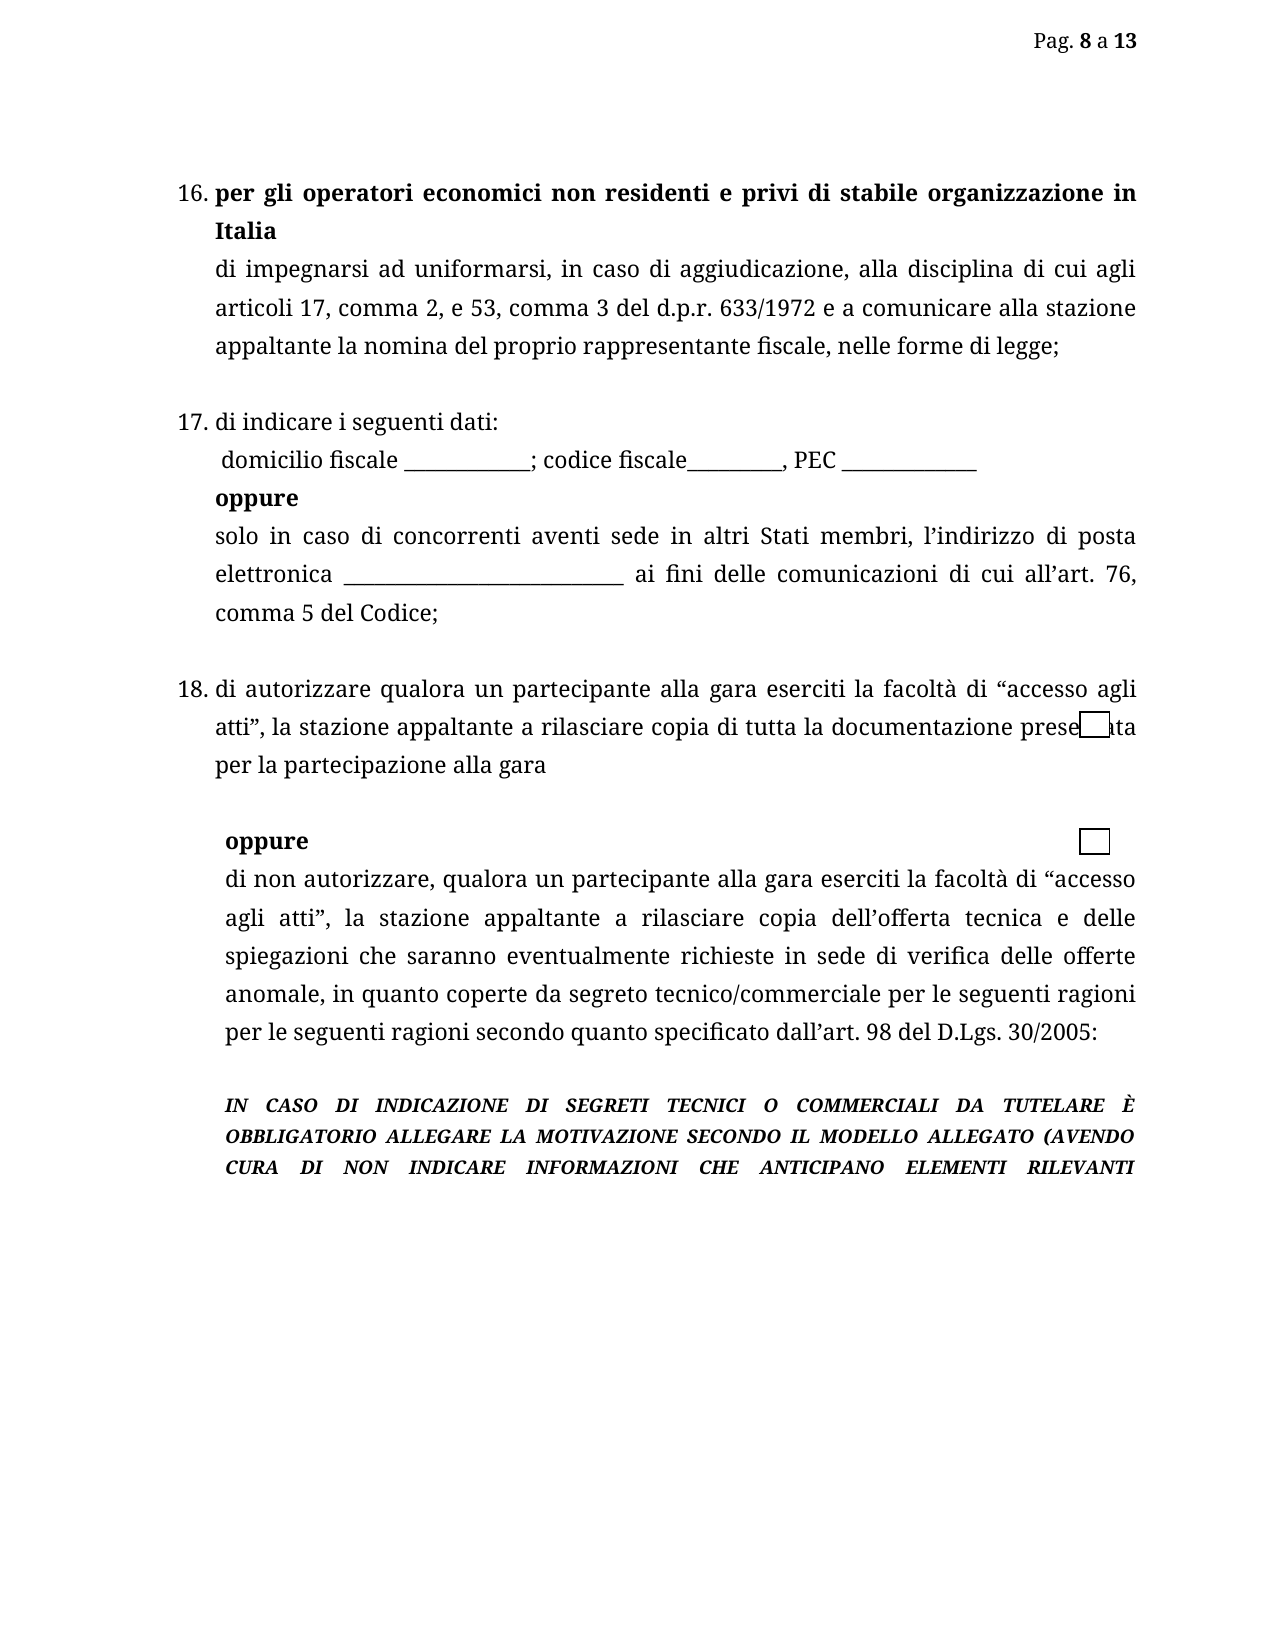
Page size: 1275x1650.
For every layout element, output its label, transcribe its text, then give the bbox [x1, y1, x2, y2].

list per gli operatori economici non residenti e privi di stabile organizzazione in Italia [177, 177, 1137, 246]
text oppure [215, 482, 1137, 513]
text oppure [225, 825, 1137, 856]
text di non autorizzare, qualora un partecipante alla gara eserciti la facoltà di “accesso agli atti”, la stazione appaltante a rilasciare copia dell’offerta tecnica e delle spiegazioni che saranno eventualmente richieste in sede di verifica delle offerte anomale, in quanto coperte da segreto tecnico/commerciale per le seguenti ragioni per le seguenti ragioni secondo quanto specificato dall’art. 98 del D.Lgs. 30/2005: [225, 863, 1137, 1047]
list di indicare i seguenti dati: [177, 406, 1137, 437]
text di impegnarsi ad uniformarsi, in caso di aggiudicazione, alla disciplina di cui agli articoli 17, comma 2, e 53, comma 3 del d.p.r. 633/1972 e a comunicare alla stazione appaltante la nomina del proprio rappresentante fiscale, nelle forme di legge; [215, 253, 1137, 361]
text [225, 1092, 1137, 1180]
list di autorizzare qualora un partecipante alla gara eserciti la facoltà di “accesso agli atti”, la stazione appaltante a rilasciare copia di tutta la documentazione presentata per la partecipazione alla gara [177, 673, 1137, 780]
text solo in caso di concorrenti aventi sede in altri Stati membri, l’indirizzo di posta elettronica ___________________________ ai fini delle comunicazioni di cui all’art. 76, comma 5 del Codice; [215, 520, 1137, 628]
text domicilio fiscale ____________; codice fiscale_________, PEC _____________ [215, 444, 1137, 475]
